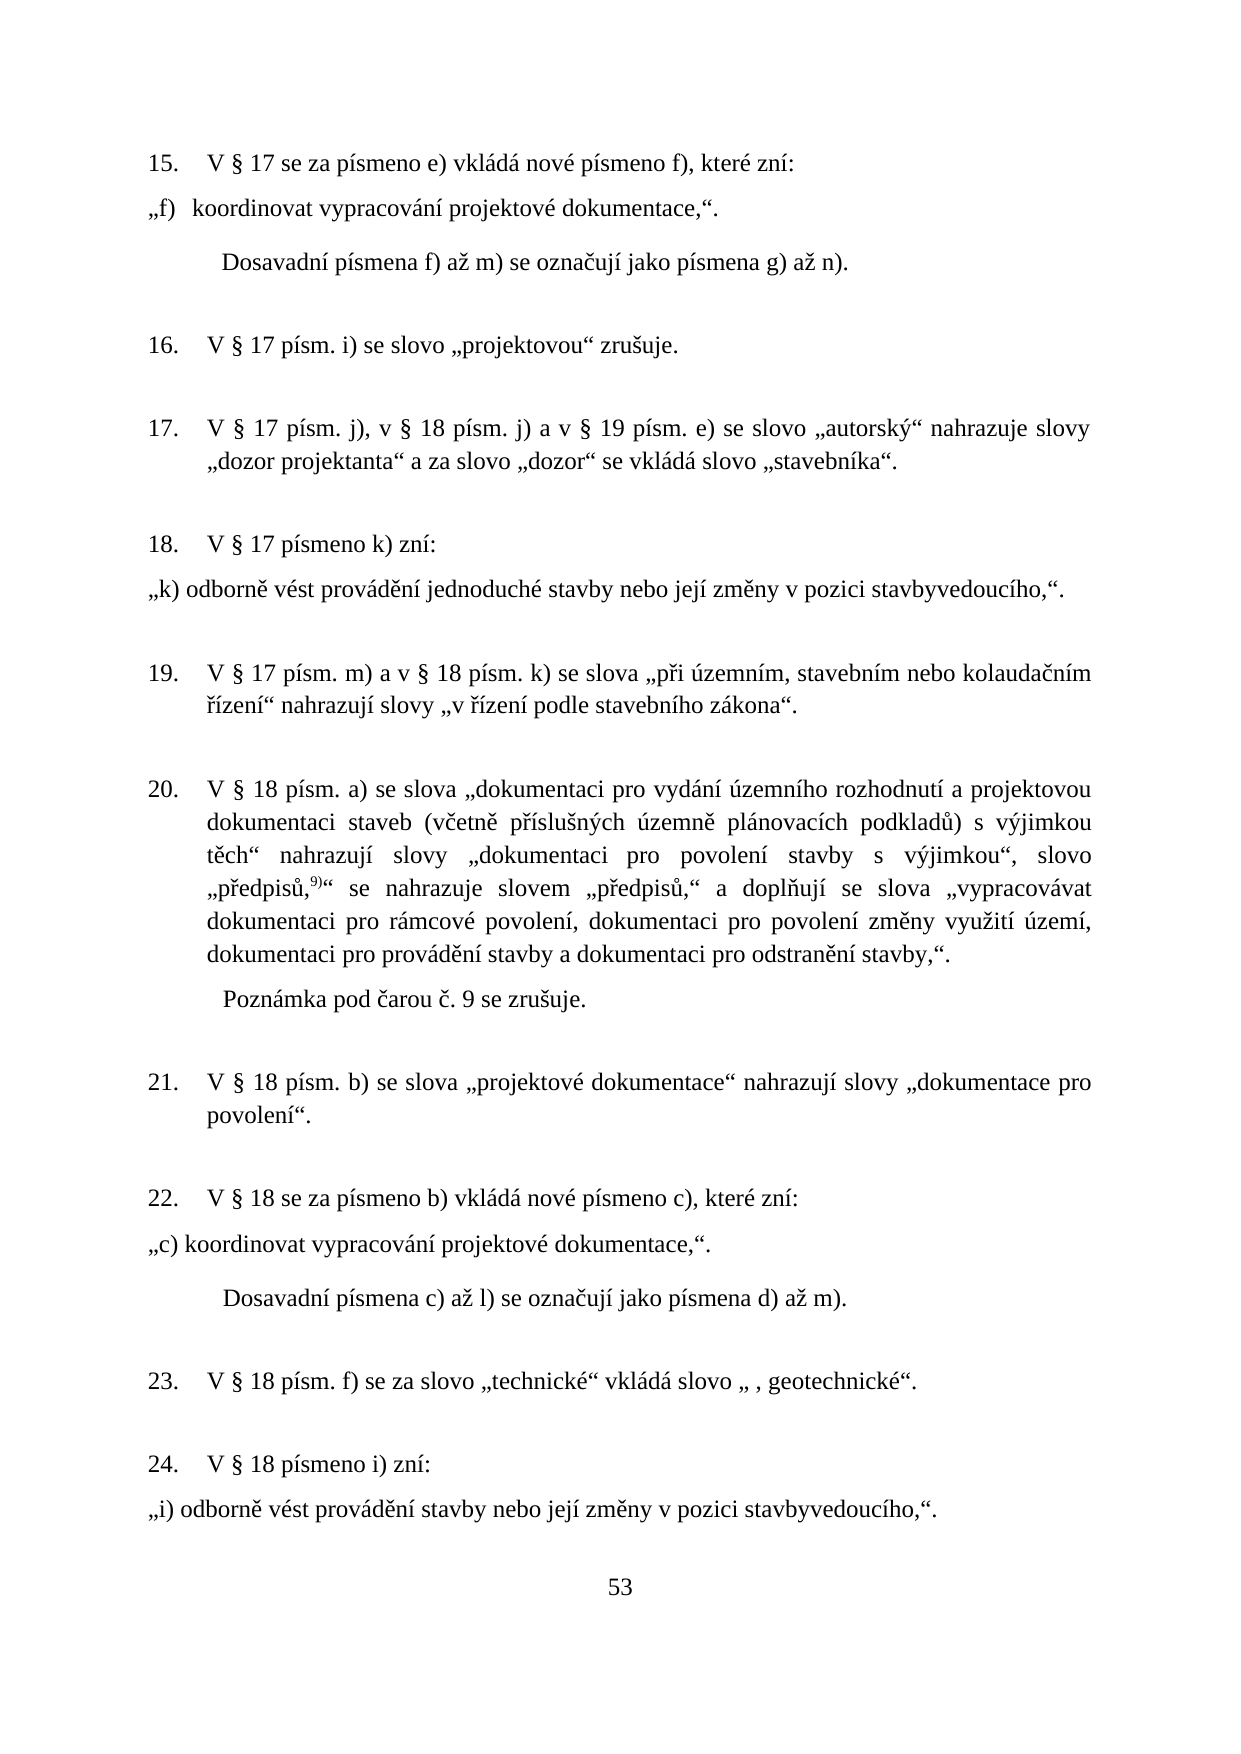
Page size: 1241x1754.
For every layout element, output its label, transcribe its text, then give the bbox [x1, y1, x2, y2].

list Poznámka pod čarou č. 9 se zrušuje. [223, 984, 1093, 1013]
text V § 18 písm. f) se za slovo „technické“ vkládá slovo „ , geotechnické“. [148, 1366, 1093, 1394]
text V § 17 písmeno k) zní: [148, 529, 1093, 558]
text V § 18 písm. b) se slova „projektové dokumentace“ nahrazují slovy „dokumentace pro povolení“. [148, 1067, 1093, 1129]
text V § 17 písm. m) a v § 18 písm. k) se slova „při územním, stavebním nebo kolaudačním řízení“ nahrazují slovy „v řízení podle stavebního zákona“. [148, 658, 1093, 719]
text „c) koordinovat vypracování projektové dokumentace,“. [148, 1229, 1093, 1258]
text V § 17 písm. i) se slovo „projektovou“ zrušuje. [148, 330, 1093, 359]
text V § 17 písm. j), v § 18 písm. j) a v § 19 písm. e) se slovo „autorský“ nahrazuje slovy „dozor projektanta“ a za slovo „dozor“ se vkládá slovo „stavebníka“. [148, 413, 1093, 475]
text V § 18 písmeno i) zní: [148, 1449, 1093, 1477]
text V § 18 se za písmeno b) vkládá nové písmeno c), které zní: [148, 1183, 1093, 1212]
text „i) odborně vést provádění stavby nebo její změny v pozici stavbyvedoucího,“. [148, 1494, 1093, 1523]
text Dosavadní písmena f) až m) se označují jako písmena g) až n). [221, 247, 1093, 276]
text „f) koordinovat vypracování projektové dokumentace,“. [148, 193, 1093, 222]
list Dosavadní písmena c) až l) se označují jako písmena d) až m). [223, 1283, 1093, 1311]
text V § 17 se za písmeno e) vkládá nové písmeno f), které zní: [148, 148, 1093, 176]
text V § 18 písm. a) se slova „dokumentaci pro vydání územního rozhodnutí a projektovou dokumentaci staveb (včetně příslušných územně plánovacích podkladů) s výjimkou těch“ nahrazují slovy „dokumentaci pro povolení stavby s výjimkou“, slovo „předpisů,9)“ se nahrazuje slovem „předpisů,“ a doplňují se slova „vypracovávat dokumentaci pro rámcové povolení, dokumentaci pro povolení změny využití území, dokumentaci pro provádění stavby a dokumentaci pro odstranění stavby,“. [148, 774, 1093, 967]
text „k) odborně vést provádění jednoduché stavby nebo její změny v pozici stavbyvedoucího,“. [148, 574, 1093, 603]
